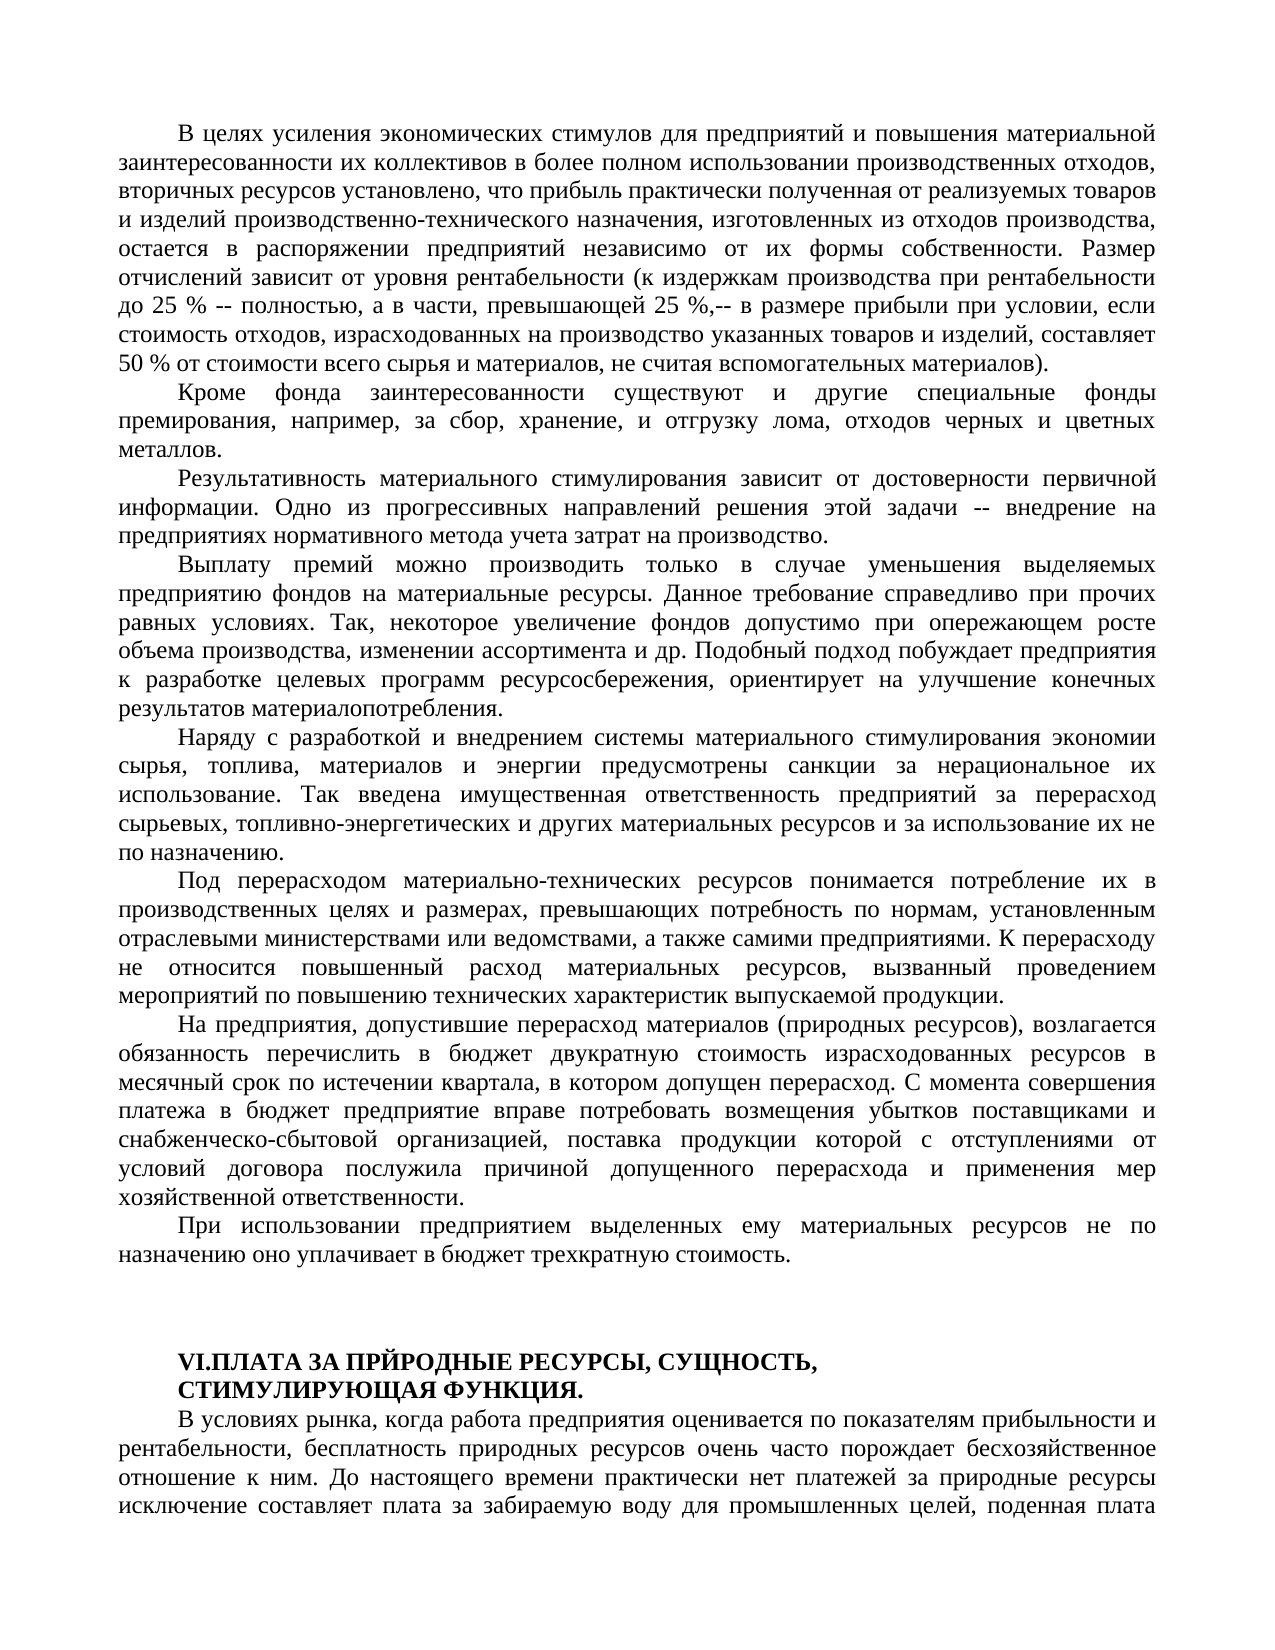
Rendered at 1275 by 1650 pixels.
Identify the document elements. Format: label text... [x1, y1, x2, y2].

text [118, 1404, 1157, 1519]
text Выплату премий можно производить только в случае уменьшения выделяемых предприятию фондов на материальные ресурсы. Данное требование справедливо при прочих равных условиях. Так, некоторое увеличение фондов допустимо при опережающем росте объема производства, изменении ассортимента и др. Подобный подход побуждает предприятия к разработке целевых программ ресурсосбережения, ориентирует на улучшение конечных результатов материалопотребления. [118, 549, 1157, 722]
text Кроме фонда заинтересованности существуют и другие специальные фонды премирования, например, за сбор, хранение, и отгрузку лома, отходов черных и цветных металлов. [118, 377, 1157, 463]
text На предприятия, допустившие перерасход материалов (природных ресурсов), возлагается обязанность перечислить в бюджет двукратную стоимость израсходованных ресурсов в месячный срок по истечении квартала, в котором допущен перерасход. С момента совершения платежа в бюджет предприятие вправе потребовать возмещения убытков поставщиками и снабженческо-сбытовой организацией, поставка продукции которой с отступлениями от условий договора послужила причиной допущенного перерасхода и применения мер хозяйственной ответственности. [118, 1009, 1157, 1211]
text СТИМУЛИРУЮЩАЯ ФУНКЦИЯ. [118, 1376, 1157, 1404]
text При использовании предприятием выделенных ему материальных ресурсов не по назначению оно уплачивает в бюджет трехкратную стоимость. [118, 1211, 1157, 1268]
text VI.ПЛАТА ЗА ПРЙРОДНЫЕ РЕСУРСЫ, СУЩНОСТЬ, [118, 1347, 1157, 1376]
text Под перерасходом материально-технических ресурсов понимается потребление их в производственных целях и размерах, превышающих потребность по нормам, установленным отраслевыми министерствами или ведомствами, а также самими предприятиями. К перерасходу не относится повышенный расход материальных ресурсов, вызванный проведением мероприятий по повышению технических характеристик выпускаемой продукции. [118, 866, 1157, 1009]
text В целях усиления экономических стимулов для предприятий и повышения материальной заинтересованности их коллективов в более полном использовании производственных отходов, вторичных ресурсов установлено, что прибыль практически полученная от реализуемых товаров и изделий производственно-технического назначения, изготовленных из отходов производства, остается в распоряжении предприятий независимо от их формы собственности. Размер отчислений зависит от уровня рентабельности (к издержкам производства при рентабельности до 25 % -- полностью, а в части, превышающей 25 %,-- в размере прибыли при условии, если стоимость отходов, израсходованных на производство указанных товаров и изделий, составляет 50 % от стоимости всего сырья и материалов, не считая вспомогательных материалов). [118, 118, 1157, 377]
text Результативность материального стимулирования зависит от достоверности первичной информации. Одно из прогрессивных направлений решения этой задачи -- внедрение на предприятиях нормативного метода учета затрат на производство. [118, 463, 1157, 549]
text Наряду с разработкой и внедрением системы материального стимулирования экономии сырья, топлива, материалов и энергии предусмотрены санкции за нерациональное их использование. Так введена имущественная ответственность предприятий за перерасход сырьевых, топливно-энергетических и других материальных ресурсов и за использование их не по назначению. [118, 722, 1157, 866]
